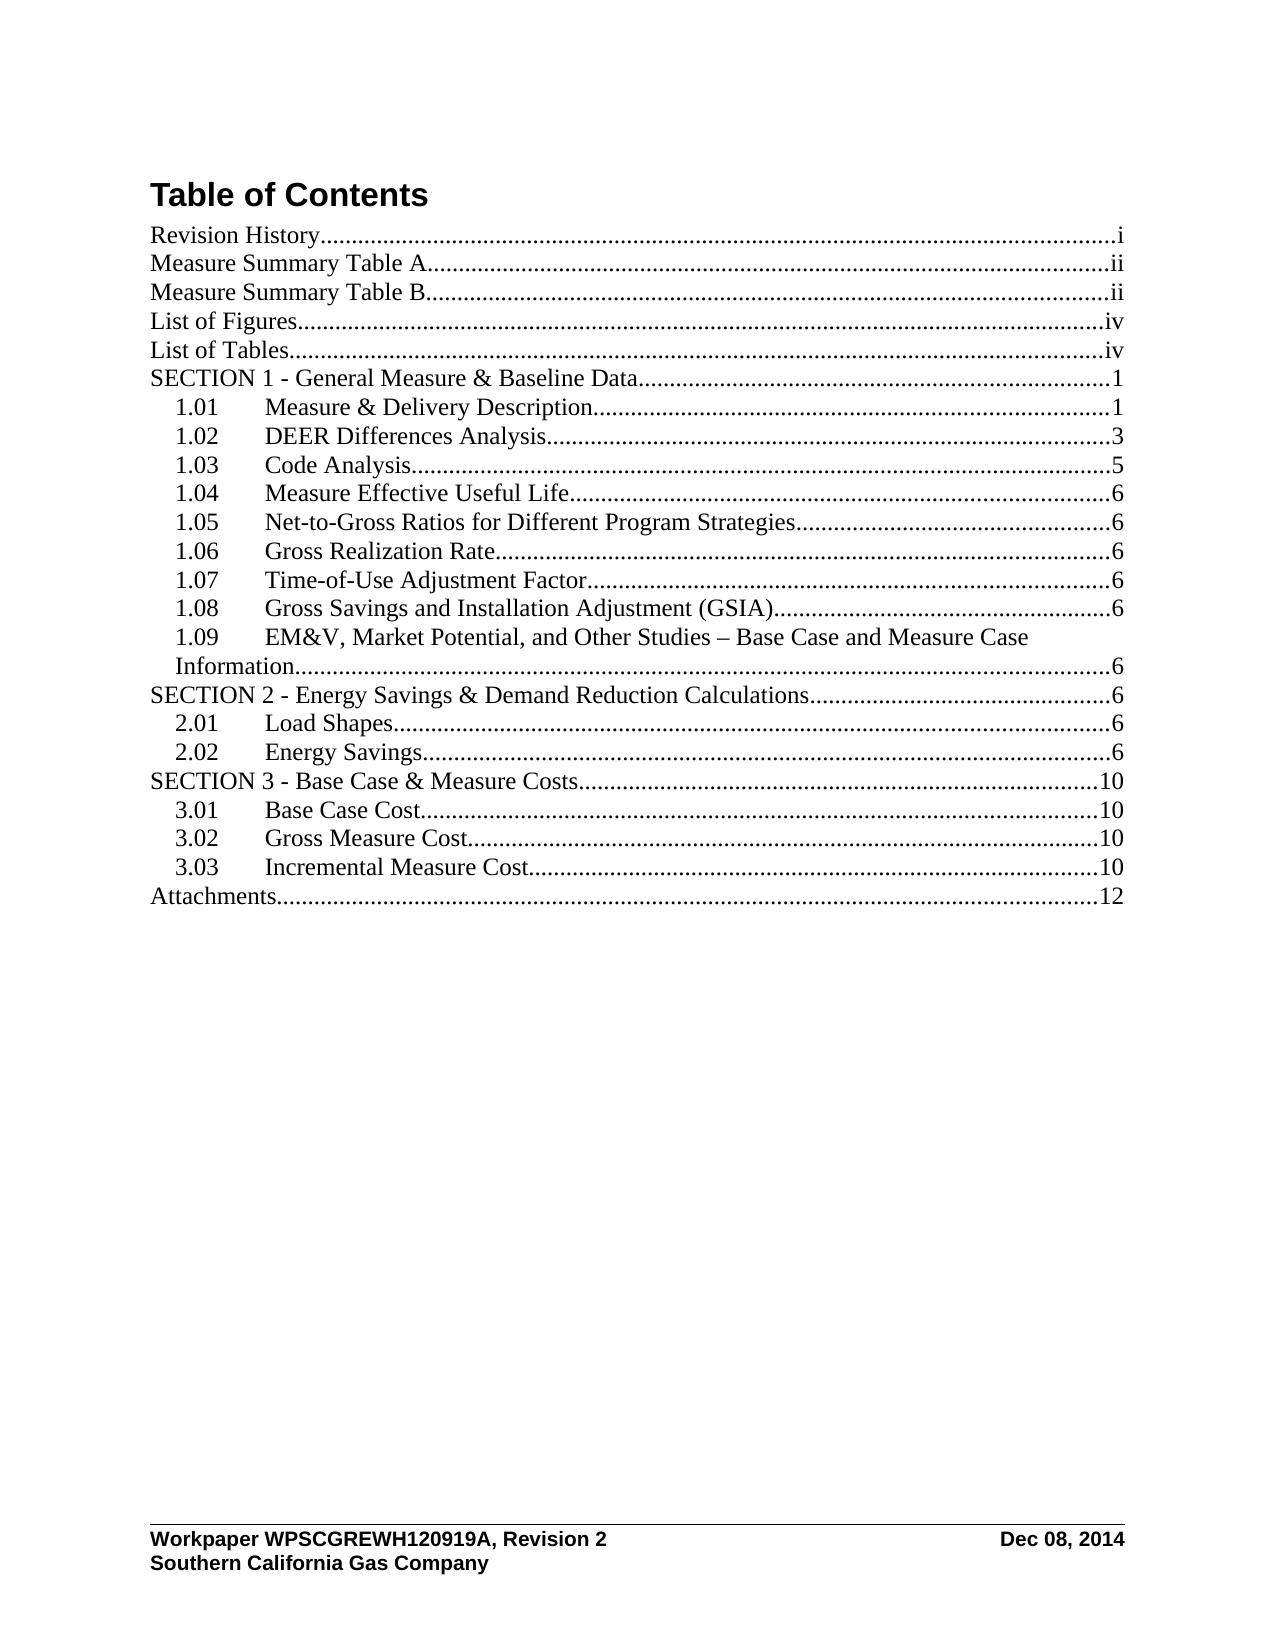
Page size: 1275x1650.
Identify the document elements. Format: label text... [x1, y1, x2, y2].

text 1.07 Time-of-Use Adjustment Factor 6 [175, 565, 1125, 593]
text SECTION 2 - Energy Savings & Demand Reduction Calculations 6 [150, 680, 1125, 708]
text 1.02 DEER Differences Analysis 3 [175, 421, 1125, 450]
subtitle Table of Contents [150, 175, 1125, 213]
text 2.01 Load Shapes 6 [175, 708, 1125, 737]
text 1.04 Measure Effective Useful Life 6 [175, 478, 1125, 507]
text 3.02 Gross Measure Cost 10 [175, 823, 1125, 852]
text 1.05 Net-to-Gross Ratios for Different Program Strategies 6 [175, 507, 1125, 536]
text SECTION 3 - Base Case & Measure Costs 10 [150, 766, 1125, 795]
text List of Figures iv [150, 306, 1125, 335]
text List of Tables iv [150, 335, 1125, 363]
text 1.09 EM&V, Market Potential, and Other Studies – Base Case and Measure Case Information 6 [175, 622, 1125, 680]
text 1.06 Gross Realization Rate 6 [175, 536, 1125, 565]
text Measure Summary Table A ii [150, 248, 1125, 277]
text 1.03 Code Analysis 5 [175, 450, 1125, 478]
text Revision History i [150, 220, 1125, 248]
text 2.02 Energy Savings 6 [175, 737, 1125, 766]
text Attachments 12 [150, 881, 1125, 910]
text 1.01 Measure & Delivery Description 1 [175, 392, 1125, 421]
text 1.08 Gross Savings and Installation Adjustment (GSIA) 6 [175, 593, 1125, 622]
text Measure Summary Table B ii [150, 277, 1125, 306]
text 3.01 Base Case Cost 10 [175, 795, 1125, 823]
text SECTION 1 - General Measure & Baseline Data 1 [150, 363, 1125, 392]
text 3.03 Incremental Measure Cost 10 [175, 852, 1125, 881]
